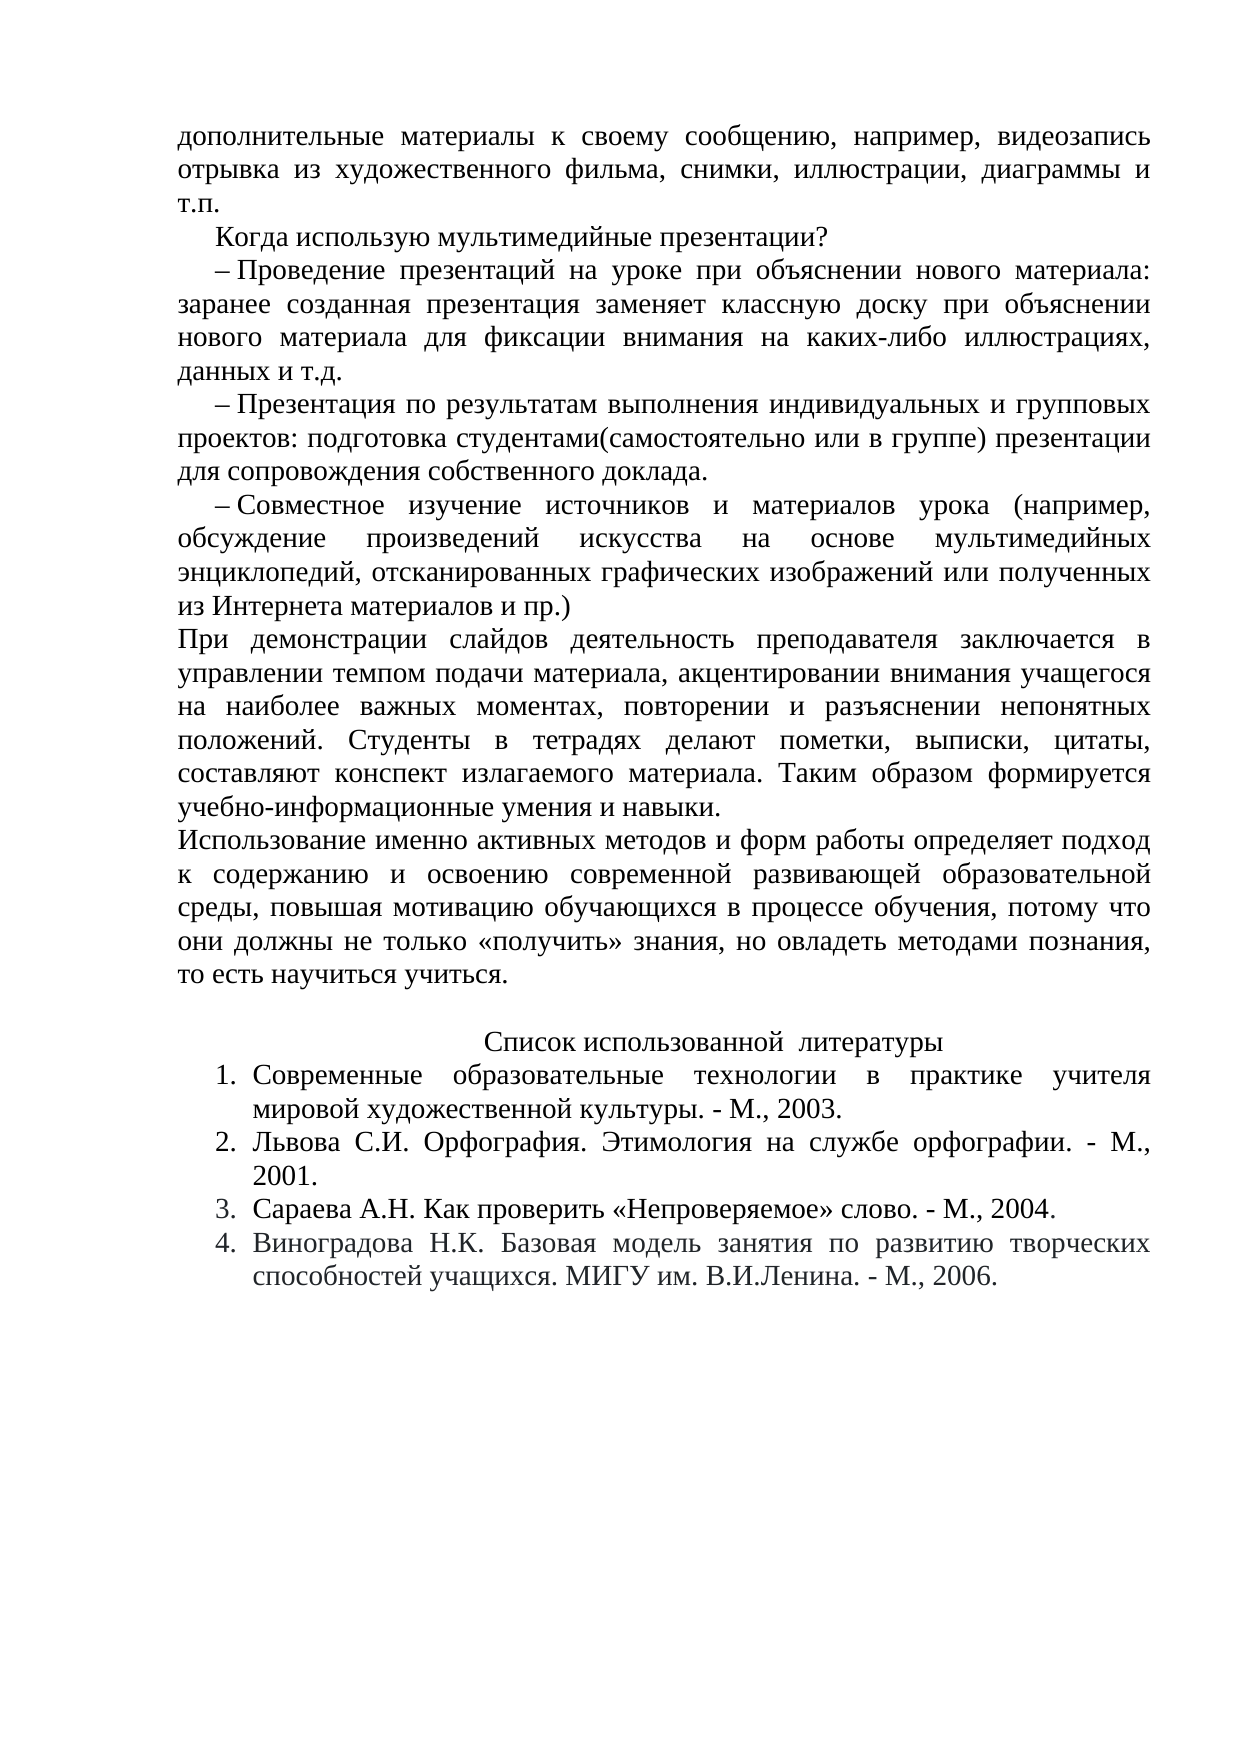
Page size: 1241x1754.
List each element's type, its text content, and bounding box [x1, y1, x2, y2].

text – Совместное изучение источников и материалов урока (например, обсуждение произведений искусства на основе мультимедийных энциклопедий, отсканированных графических изображений или полученных из Интернета материалов и пр.) [177, 487, 1152, 621]
text Когда использую мультимедийные презентации? [177, 219, 1152, 252]
list Львова С.И. Орфография. Этимология на службе орфографии. - М., 2001. [215, 1124, 1152, 1191]
text При демонстрации слайдов деятельность преподавателя заключается в управлении темпом подачи материала, акцентировании внимания учащегося на наиболее важных моментах, повторении и разъяснении непонятных положений. Студенты в тетрадях делают пометки, выписки, цитаты, составляют конспект излагаемого материала. Таким образом формируется учебно-информационные умения и навыки. [177, 621, 1152, 822]
list Современные образовательные технологии в практике учителя мировой художественной культуры. - М., 2003. [215, 1057, 1152, 1124]
text – Проведение презентаций на уроке при объяснении нового материала: заранее созданная презентация заменяет классную доску при объяснении нового материала для фиксации внимания на каких-либо иллюстрациях, данных и т.д. [177, 252, 1152, 386]
text – Презентация по результатам выполнения индивидуальных и групповых проектов: подготовка студентами(самостоятельно или в группе) презентации для сопровождения собственного доклада. [177, 386, 1152, 487]
text Использование именно активных методов и форм работы определяет подход к содержанию и освоению современной развивающей образовательной среды, повышая мотивацию обучающихся в процессе обучения, потому что они должны не только «получить» знания, но овладеть методами познания, то есть научиться учиться. [177, 822, 1152, 990]
list Сараева А.Н. Как проверить «Непроверяемое» слово. - М., 2004. [215, 1191, 1152, 1225]
list Виноградова Н.К. Базовая модель занятия по развитию творческих способностей учащихся. МИГУ им. В.И.Ленина. - М., 2006. [215, 1225, 1152, 1292]
text Список использованной литературы [177, 1024, 1152, 1057]
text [177, 118, 1152, 219]
